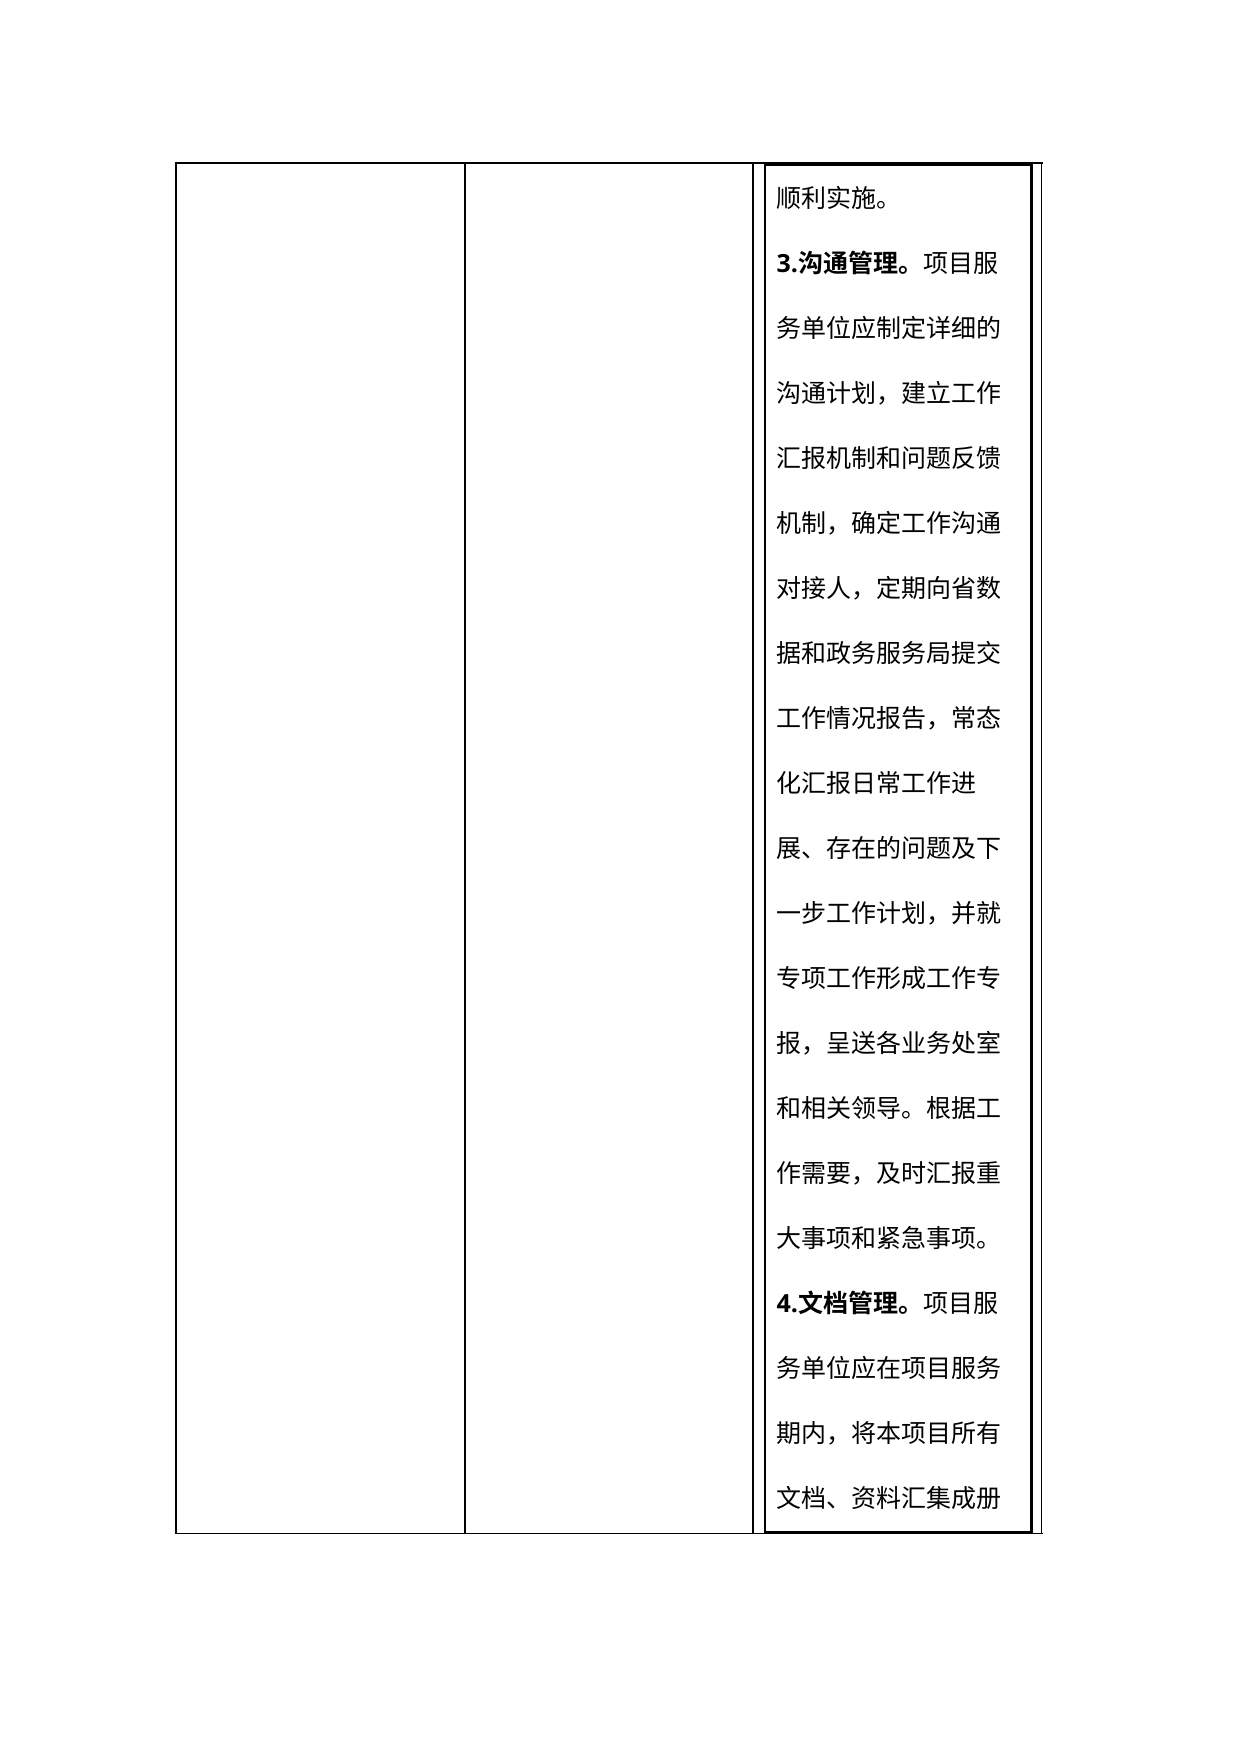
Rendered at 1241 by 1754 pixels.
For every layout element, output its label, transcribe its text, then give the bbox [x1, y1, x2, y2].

table_cell [766, 166, 1030, 1531]
table_cell [754, 164, 764, 1533]
table_cell 1 [177, 164, 464, 1533]
table_cell [1033, 164, 1041, 1533]
table_cell [466, 164, 752, 1533]
